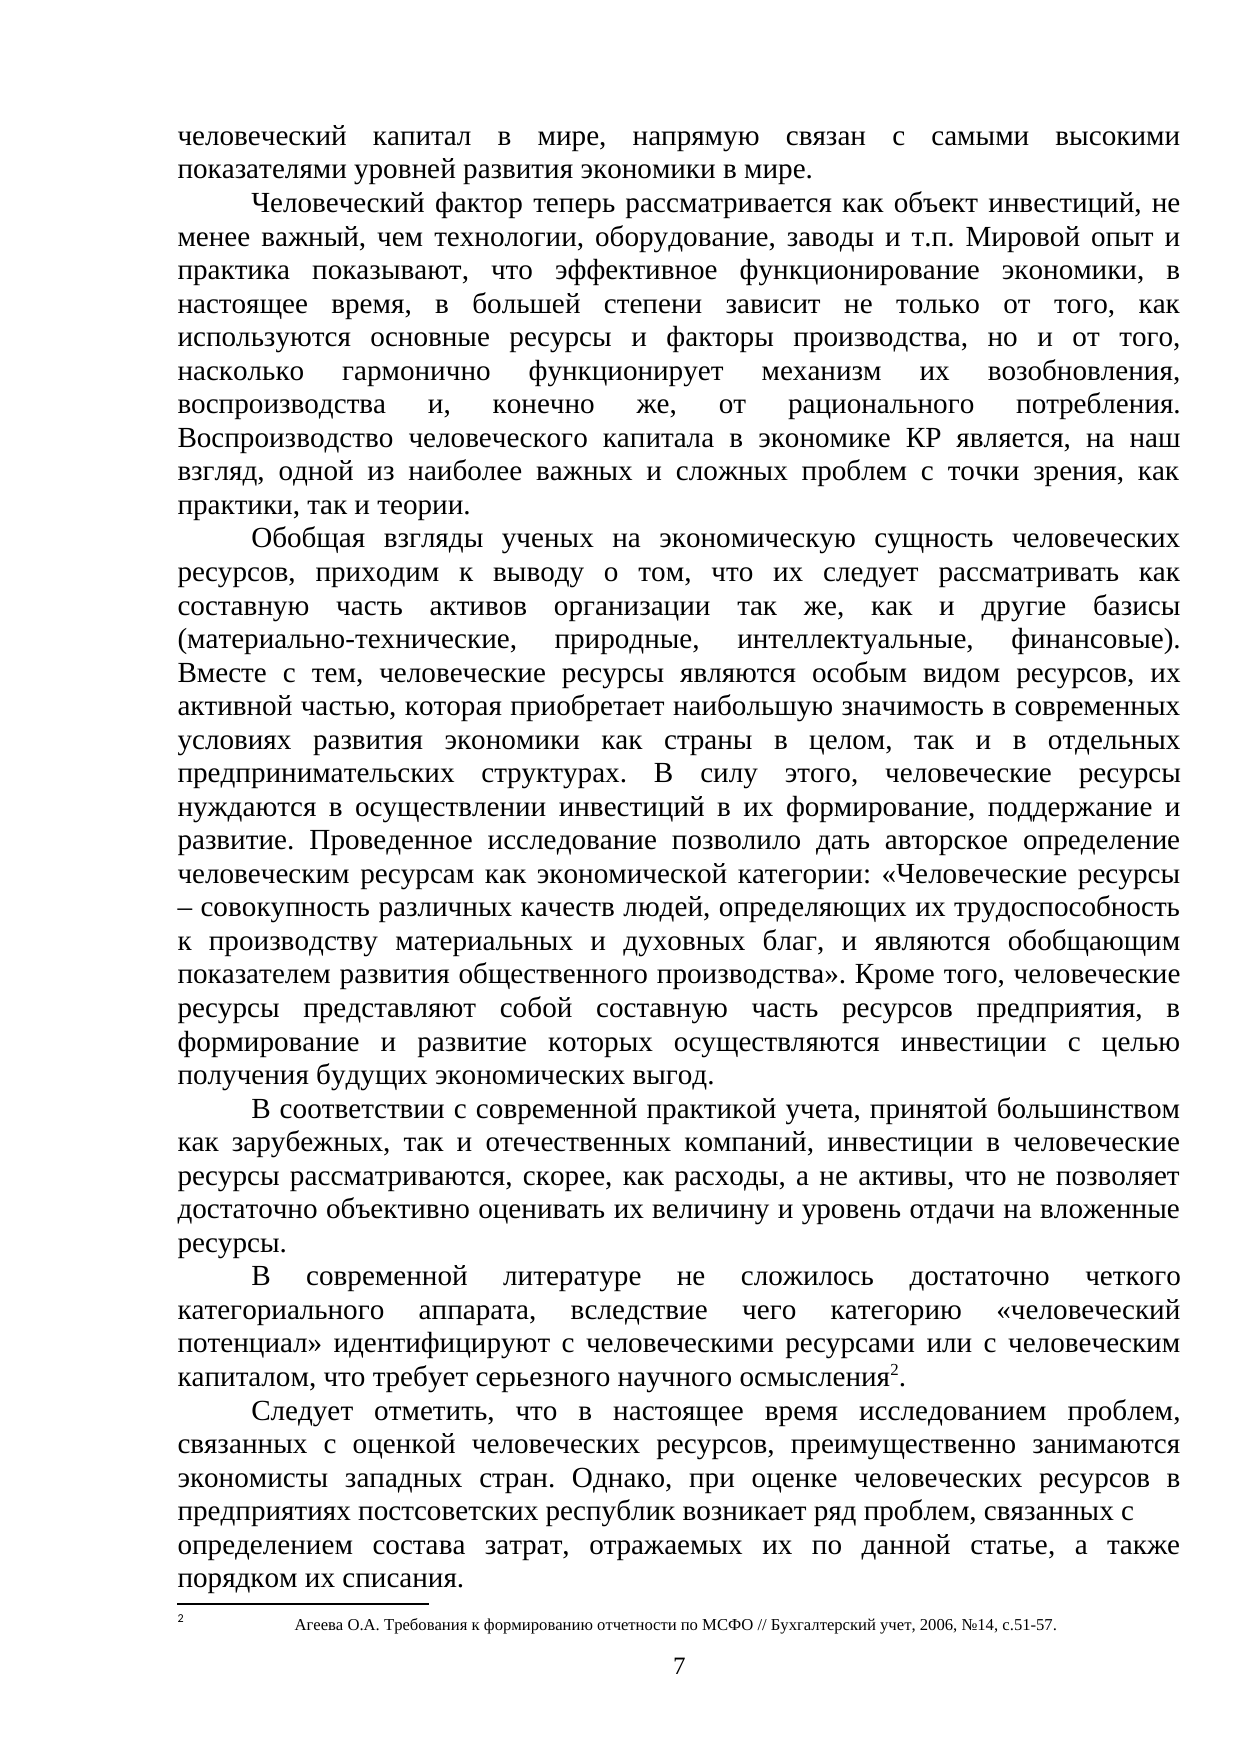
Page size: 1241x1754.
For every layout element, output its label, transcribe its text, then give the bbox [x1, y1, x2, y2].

text В соответствии с современной практикой учета, принятой большинством как зарубежных, так и отечественных компаний, инвестиции в человеческие ресурсы рассматриваются, скорее, как расходы, а не активы, что не позволяет достаточно объективно оценивать их величину и уровень отдачи на вложенные ресурсы. [177, 1091, 1181, 1258]
list Обобщая взгляды ученых на экономическую сущность человеческих ресурсов, приходим к выводу о том, что их следует рассматривать как составную часть активов организации так же, как и другие базисы (материально-технические, природные, интеллектуальные, финансовые). Вместе с тем, человеческие ресурсы являются особым видом ресурсов, их активной частью, которая приобретает наибольшую значимость в современных условиях развития экономики как страны в целом, так и в отдельных предпринимательских структурах. В силу этого, человеческие ресурсы нуждаются в осуществлении инвестиций в их формирование, поддержание и развитие. Проведенное исследование позволило дать авторское определение человеческим ресурсам как экономической категории: «Человеческие ресурсы – совокупность различных качеств людей, определяющих их трудоспособность к производству материальных и духовных благ, и являются обобщающим показателем развития общественного производства». Кроме того, человеческие ресурсы представляют собой составную часть ресурсов предприятия, в формирование и развитие которых осуществляются инвестиции с целью получения будущих экономических выгод. [177, 521, 1181, 1091]
text определением состава затрат, отражаемых их по данной статье, а также порядком их списания. [177, 1527, 1181, 1594]
text Следует отметить, что в настоящее время исследованием проблем, связанных с оценкой человеческих ресурсов, преимущественно занимаются экономисты западных стран. Однако, при оценке человеческих ресурсов в предприятиях постсоветских республик возникает ряд проблем, связанных с [177, 1393, 1181, 1527]
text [177, 118, 1181, 185]
text Человеческий фактор теперь рассматривается как объект инвестиций, не менее важный, чем технологии, оборудование, заводы и т.п. Мировой опыт и практика показывают, что эффективное функционирование экономики, в настоящее время, в большей степени зависит не только от того, как используются основные ресурсы и факторы производства, но и от того, насколько гармонично функционирует механизм их возобновления, воспроизводства и, конечно же, от рационального потребления. Воспроизводство человеческого капитала в экономике КР является, на наш взгляд, одной из наиболее важных и сложных проблем с точки зрения, как практики, так и теории. [177, 185, 1181, 521]
text В современной литературе не сложилось достаточно четкого категориального аппарата, вследствие чего категорию «человеческий потенциал» идентифицируют с человеческими ресурсами или с человеческим капиталом, что требует серьезного научного осмысления. [177, 1258, 1181, 1393]
